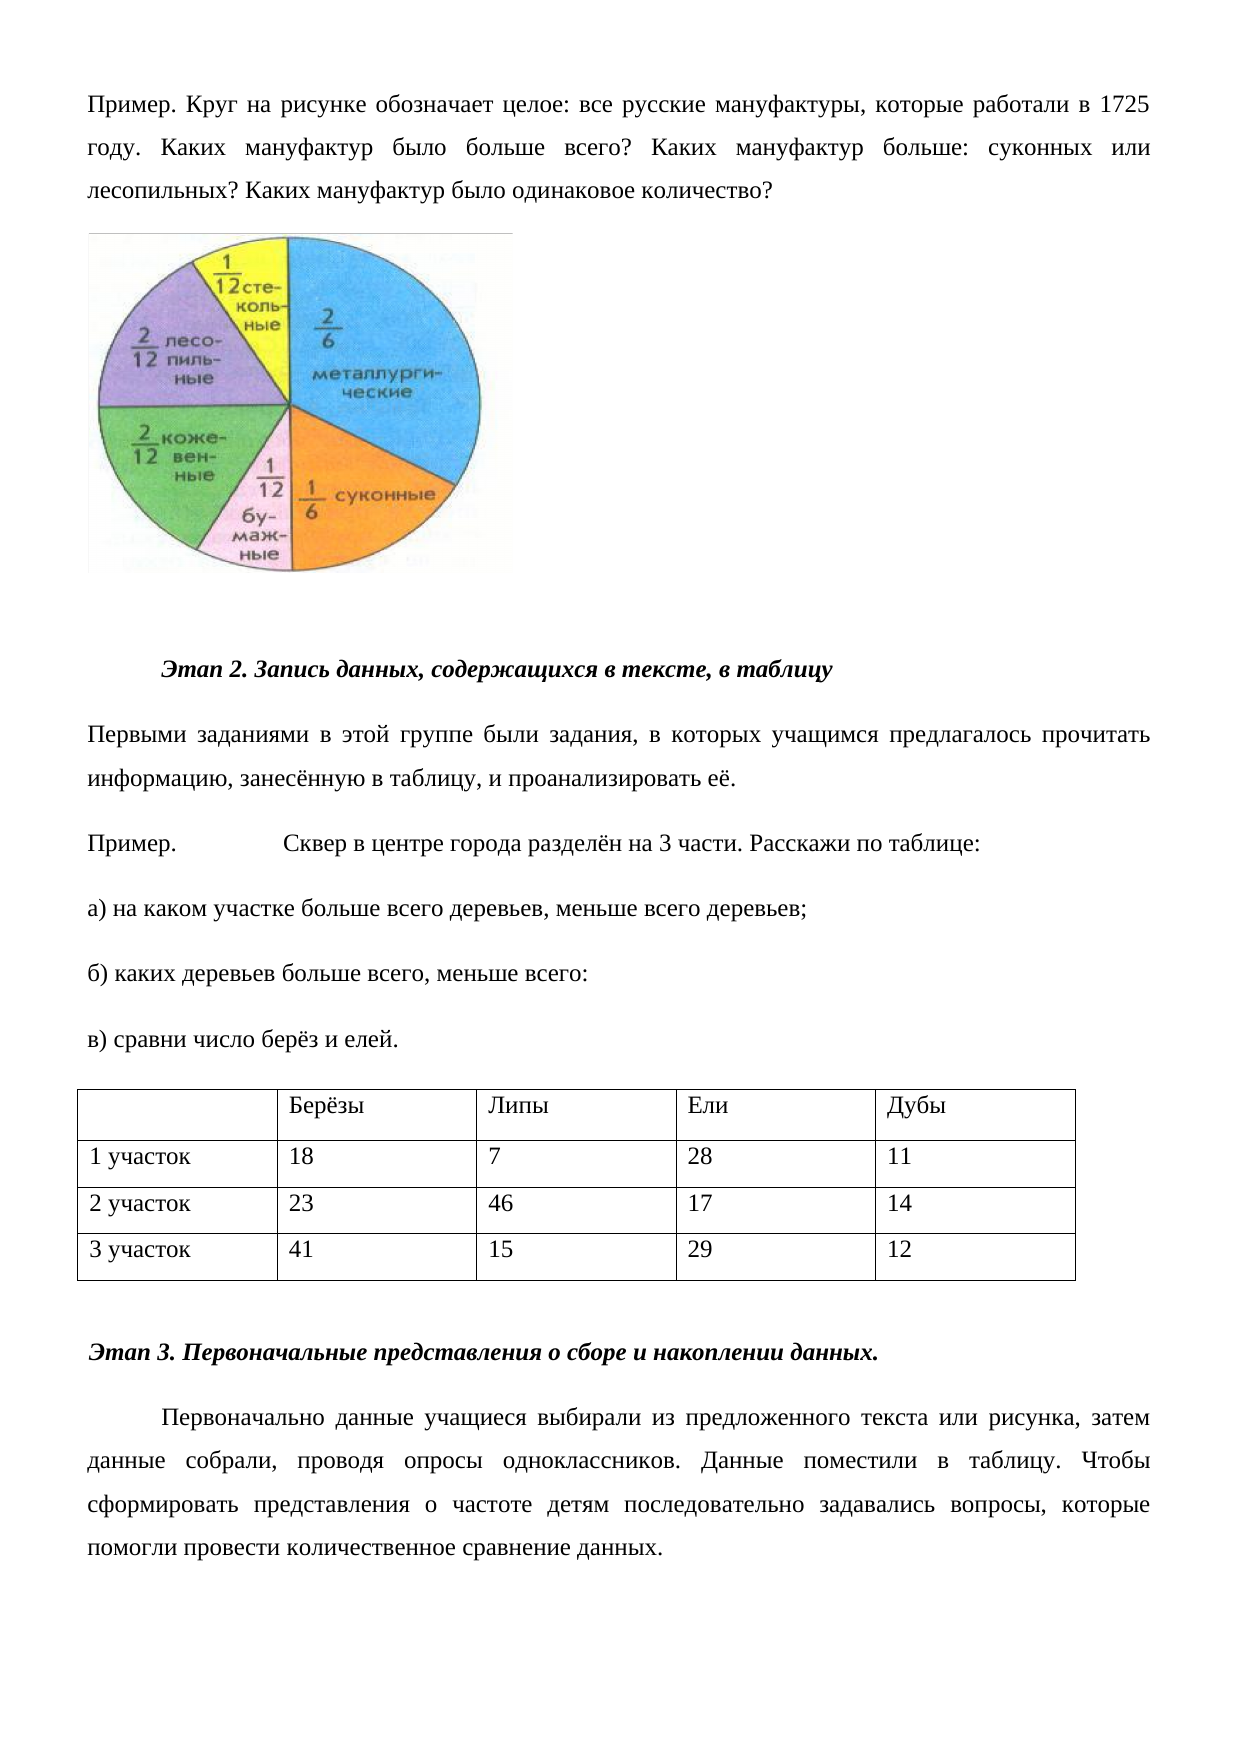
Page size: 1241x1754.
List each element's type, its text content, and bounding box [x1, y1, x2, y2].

table_cell 46 [477, 1188, 676, 1233]
table_cell 23 [278, 1188, 476, 1233]
text в) сравни число берёз и елей. [87, 1024, 1152, 1053]
table_header Липы [477, 1090, 676, 1140]
text Этап 2. Запись данных, содержащихся в тексте, в таблицу [89, 654, 1152, 683]
table_header [78, 1090, 277, 1140]
table_cell 18 [278, 1141, 476, 1187]
table_cell 11 [876, 1141, 1075, 1187]
text Пример. Сквер в центре города разделён на 3 части. Расскажи по таблице: [87, 828, 1152, 857]
table_cell 1 участок [78, 1141, 277, 1187]
table_cell 12 [876, 1234, 1075, 1280]
table_cell 14 [876, 1188, 1075, 1233]
text Первыми заданиями в этой группе были задания, в которых учащимся предлагалось прочитать информацию, занесённую в таблицу, и проанализировать её. [87, 719, 1152, 791]
table_cell 2 участок [78, 1188, 277, 1233]
table_header Ели [677, 1090, 875, 1140]
text а) на каком участке больше всего деревьев, меньше всего деревьев; [87, 893, 1152, 922]
table_cell 15 [477, 1234, 676, 1280]
table_cell 29 [677, 1234, 875, 1280]
text Первоначально данные учащиеся выбирали из предложенного текста или рисунка, затем данные собрали, проводя опросы одноклассников. Данные поместили в таблицу. Чтобы сформировать представления о частоте детям последовательно задавались вопросы, которые помогли провести количественное сравнение данных. [87, 1402, 1152, 1561]
text б) каких деревьев больше всего, меньше всего: [87, 958, 1152, 987]
table_header Берёзы [278, 1090, 476, 1140]
picture [88, 233, 513, 573]
table_cell 7 [477, 1141, 676, 1187]
table_cell 3 участок [78, 1234, 277, 1280]
table_header Дубы [876, 1090, 1075, 1140]
table_cell 41 [278, 1234, 476, 1280]
table_cell 28 [677, 1141, 875, 1187]
table_cell 17 [677, 1188, 875, 1233]
text Этап 3. Первоначальные представления о сборе и накоплении данных. [89, 1337, 1152, 1366]
text Пример. Круг на рисунке обозначает целое: все русские мануфактуры, которые работали в 1725 году. Каких мануфактур было больше всего? Каких мануфактур больше: суконных или лесопильных? Каких мануфактур было одинаковое количество? [87, 89, 1152, 204]
